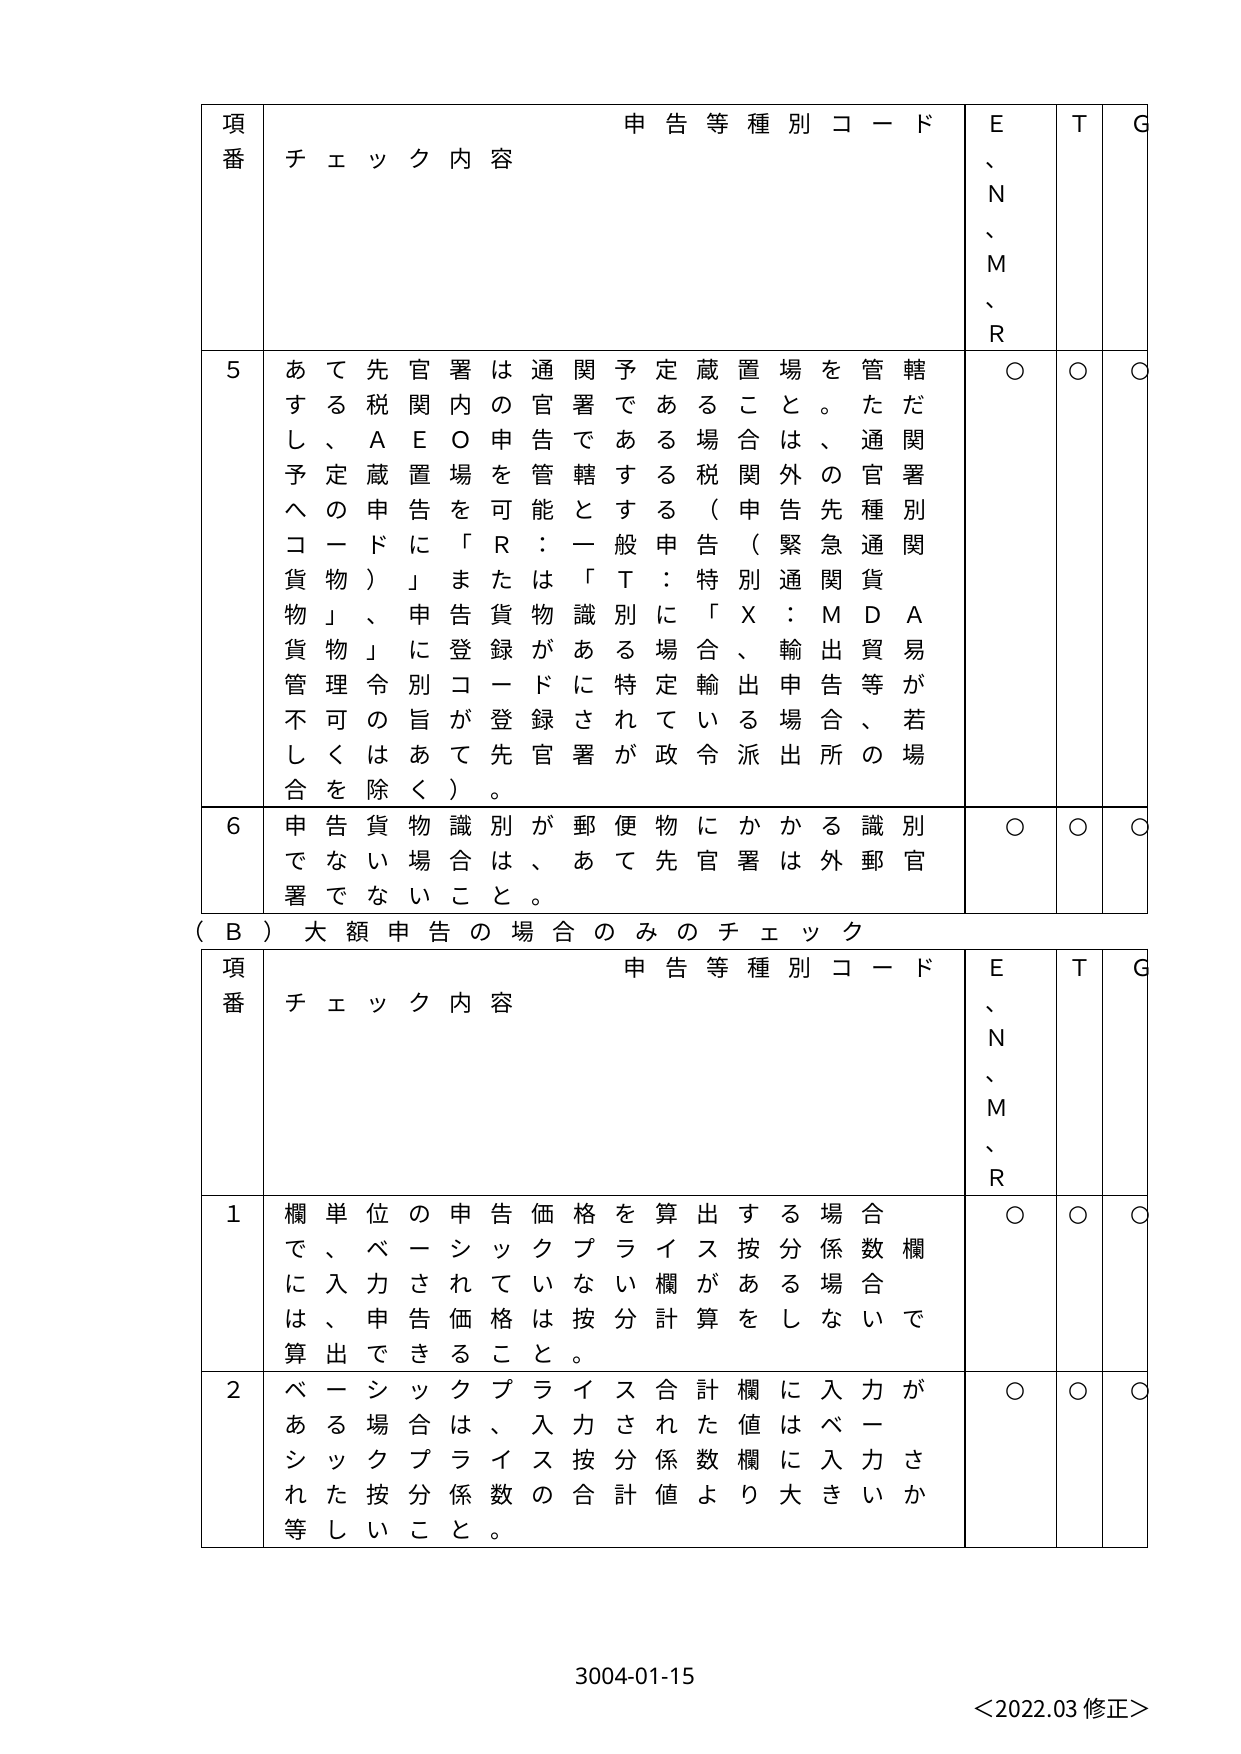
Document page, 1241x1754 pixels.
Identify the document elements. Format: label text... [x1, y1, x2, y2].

table_cell ○ [1057, 351, 1102, 806]
table_header Ｇ [1103, 950, 1147, 1194]
table_header Ｔ [1057, 950, 1102, 1194]
table_cell ○ [1103, 808, 1147, 912]
table_cell ○ [1057, 1372, 1102, 1547]
table_header 申告等種別コード チェック内容 [264, 950, 964, 1194]
text （Ｂ）大額申告の場合のみのチェック [119, 913, 1150, 948]
table_header Ｅ、Ｎ、Ｍ、Ｒ [966, 105, 1056, 350]
table_cell ○ [1103, 1372, 1147, 1547]
table_header 申告等種別コード チェック内容 [264, 105, 964, 350]
table_cell ○ [1057, 1196, 1102, 1371]
table_cell あて先官署は通関予定蔵置場を管轄する税関内の官署であること。ただし、ＡＥＯ申告である場合は、通関予定蔵置場を管轄する税関外の官署への申告を可能とする（申告先種別コードに「Ｒ：一般申告（緊急通関貨物）」または「Ｔ：特別通関貨物」、申告貨物識別に「Ｘ：ＭＤＡ貨物」に登録がある場合、輸出貿易管理令別コードに特定輸出申告等が不可の旨が登録されている場合、若しくはあて先官署が政令派出所の場合を除く）。 [264, 351, 964, 806]
table_cell 申告貨物識別が郵便物にかかる識別でない場合は、あて先官署は外郵官署でないこと。 [264, 808, 964, 912]
table_cell ○ [1057, 808, 1102, 912]
table_cell ２ [202, 1372, 263, 1547]
table_cell ５ [202, 351, 263, 806]
table_header Ｅ、Ｎ、Ｍ、Ｒ [966, 950, 1056, 1194]
table_cell ○ [966, 808, 1056, 912]
table_header 項番 [202, 950, 263, 1194]
table_cell 欄単位の申告価格を算出する場合で、ベーシックプライス按分係数欄に入力されていない欄がある場合は、申告価格は按分計算をしないで算出できること。 [264, 1196, 964, 1371]
table_cell ６ [202, 808, 263, 912]
table_cell ○ [1103, 351, 1147, 806]
table_header 項番 [202, 105, 263, 350]
table_cell ○ [966, 1196, 1056, 1371]
table_cell ○ [1103, 1196, 1147, 1371]
table_cell ○ [966, 1372, 1056, 1547]
table_cell ベーシックプライス合計欄に入力がある場合は、入力された値はベーシックプライス按分係数欄に入力された按分係数の合計値より大きいか等しいこと。 [264, 1372, 964, 1547]
table_cell １ [202, 1196, 263, 1371]
table_cell ○ [966, 351, 1056, 806]
table_header Ｔ [1057, 105, 1102, 350]
table_header Ｇ [1103, 105, 1147, 350]
